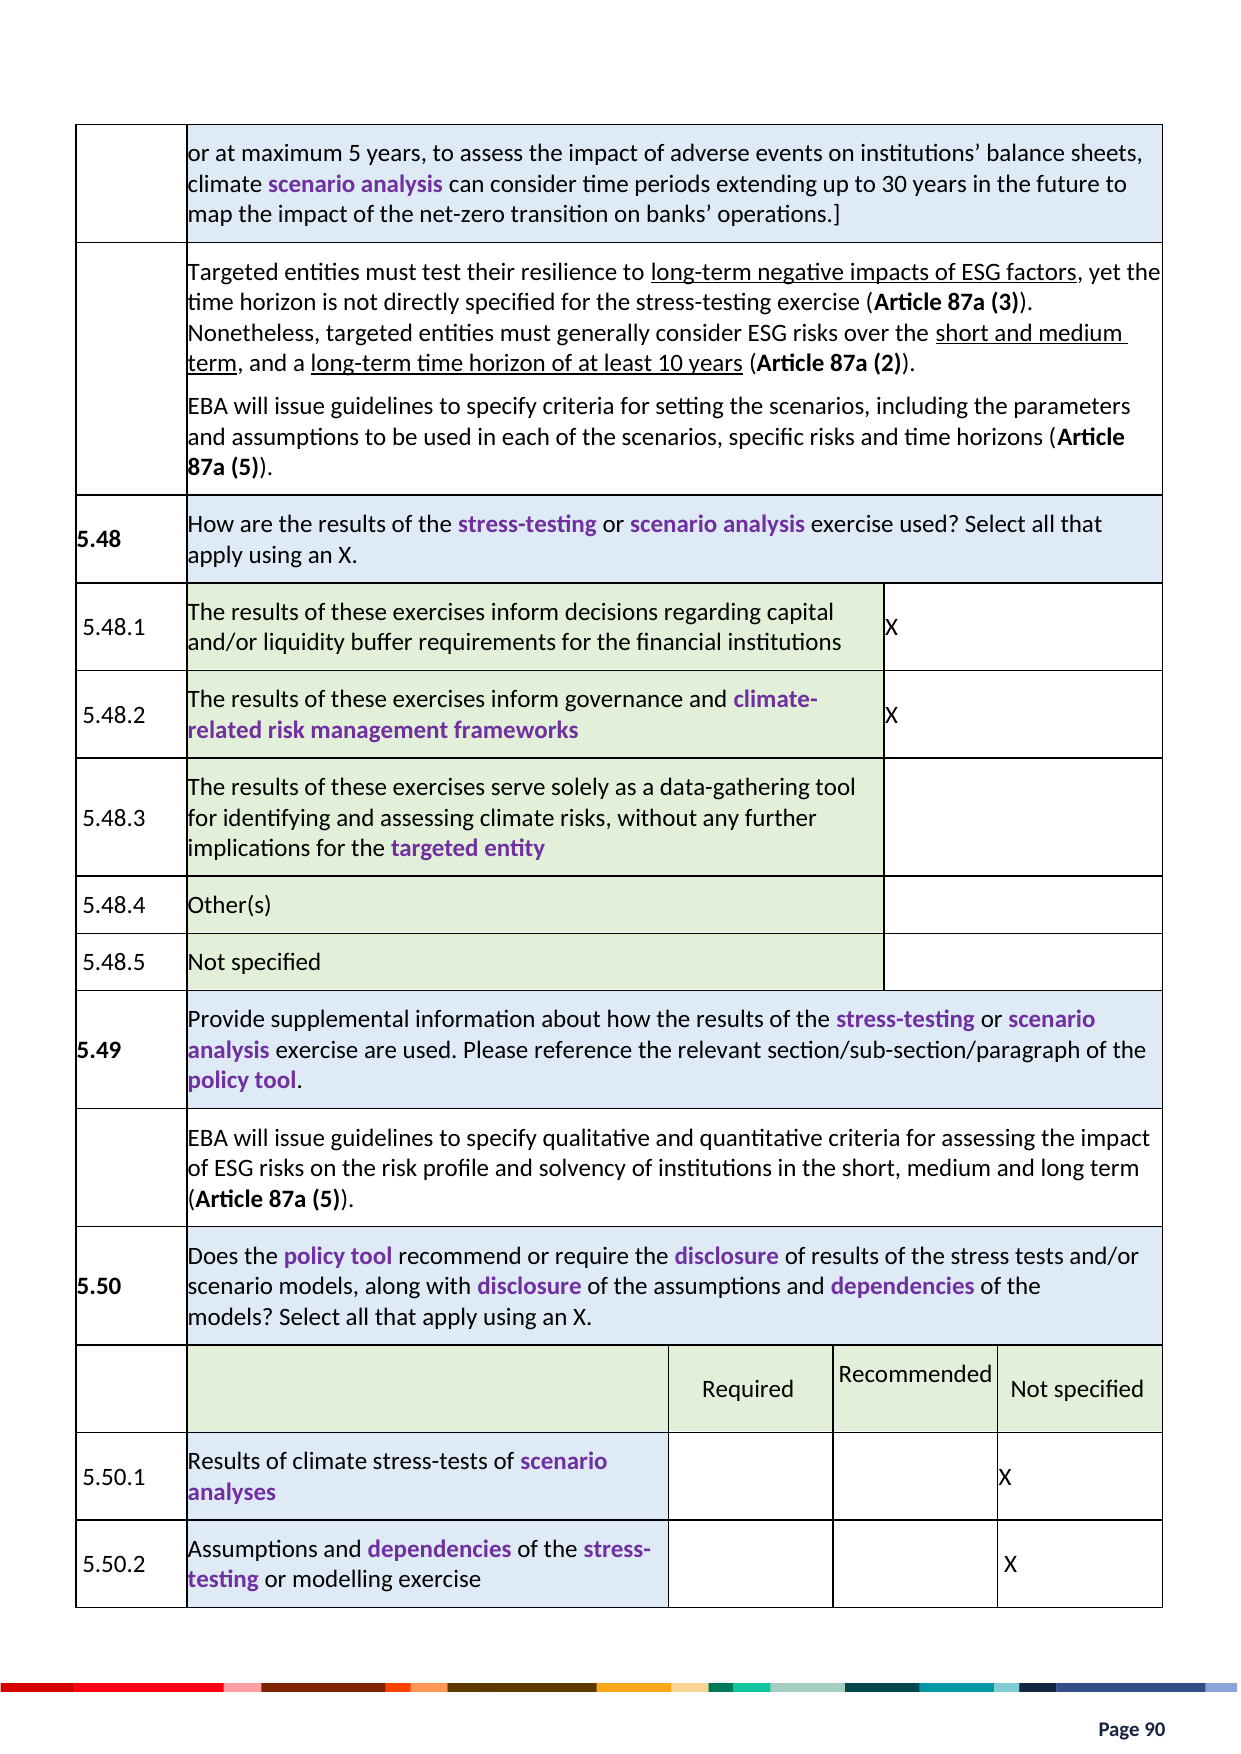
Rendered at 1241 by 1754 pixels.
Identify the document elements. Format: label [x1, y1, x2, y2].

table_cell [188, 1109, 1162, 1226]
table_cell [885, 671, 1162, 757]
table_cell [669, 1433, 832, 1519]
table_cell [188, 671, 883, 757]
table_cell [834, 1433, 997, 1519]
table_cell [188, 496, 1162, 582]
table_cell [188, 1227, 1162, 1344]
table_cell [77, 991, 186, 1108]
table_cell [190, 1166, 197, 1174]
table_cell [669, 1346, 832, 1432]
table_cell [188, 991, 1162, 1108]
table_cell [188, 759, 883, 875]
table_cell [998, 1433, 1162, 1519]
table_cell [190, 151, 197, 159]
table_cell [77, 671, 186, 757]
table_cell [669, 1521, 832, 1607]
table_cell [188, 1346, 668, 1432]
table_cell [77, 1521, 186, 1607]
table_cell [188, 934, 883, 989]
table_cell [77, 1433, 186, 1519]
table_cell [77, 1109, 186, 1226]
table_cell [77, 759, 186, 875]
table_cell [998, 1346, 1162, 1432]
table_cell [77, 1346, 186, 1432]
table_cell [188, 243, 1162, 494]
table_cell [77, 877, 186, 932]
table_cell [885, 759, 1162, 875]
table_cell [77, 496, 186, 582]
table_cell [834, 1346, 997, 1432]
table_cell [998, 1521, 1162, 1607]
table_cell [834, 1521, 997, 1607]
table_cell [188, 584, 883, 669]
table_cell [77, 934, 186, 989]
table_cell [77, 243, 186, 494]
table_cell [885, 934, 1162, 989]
picture [0, 1683, 1236, 1692]
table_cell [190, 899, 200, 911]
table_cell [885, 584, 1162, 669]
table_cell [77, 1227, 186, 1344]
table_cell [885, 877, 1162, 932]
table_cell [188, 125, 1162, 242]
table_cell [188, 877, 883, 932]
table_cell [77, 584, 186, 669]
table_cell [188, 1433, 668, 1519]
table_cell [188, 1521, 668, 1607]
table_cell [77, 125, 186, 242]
